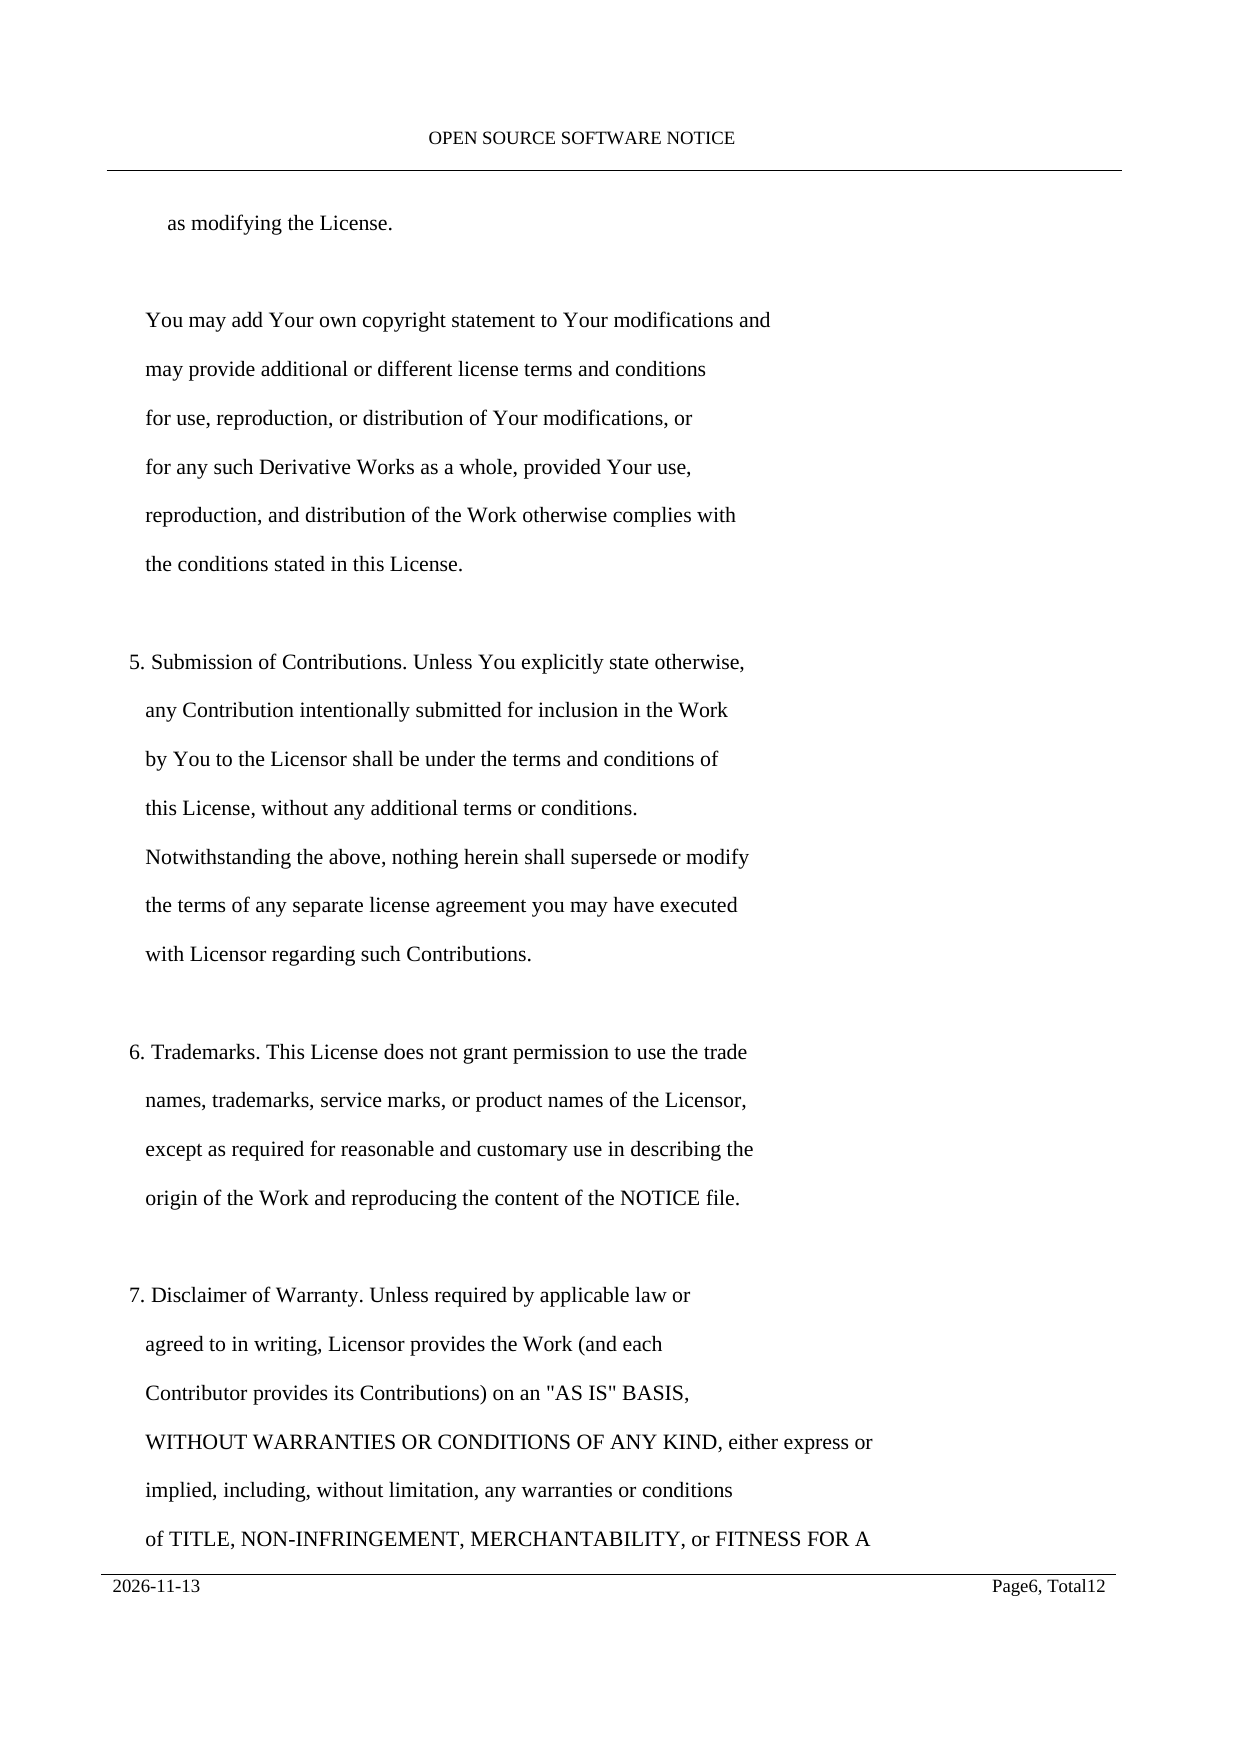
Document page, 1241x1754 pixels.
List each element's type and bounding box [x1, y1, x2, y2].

text [112, 206, 1128, 1555]
